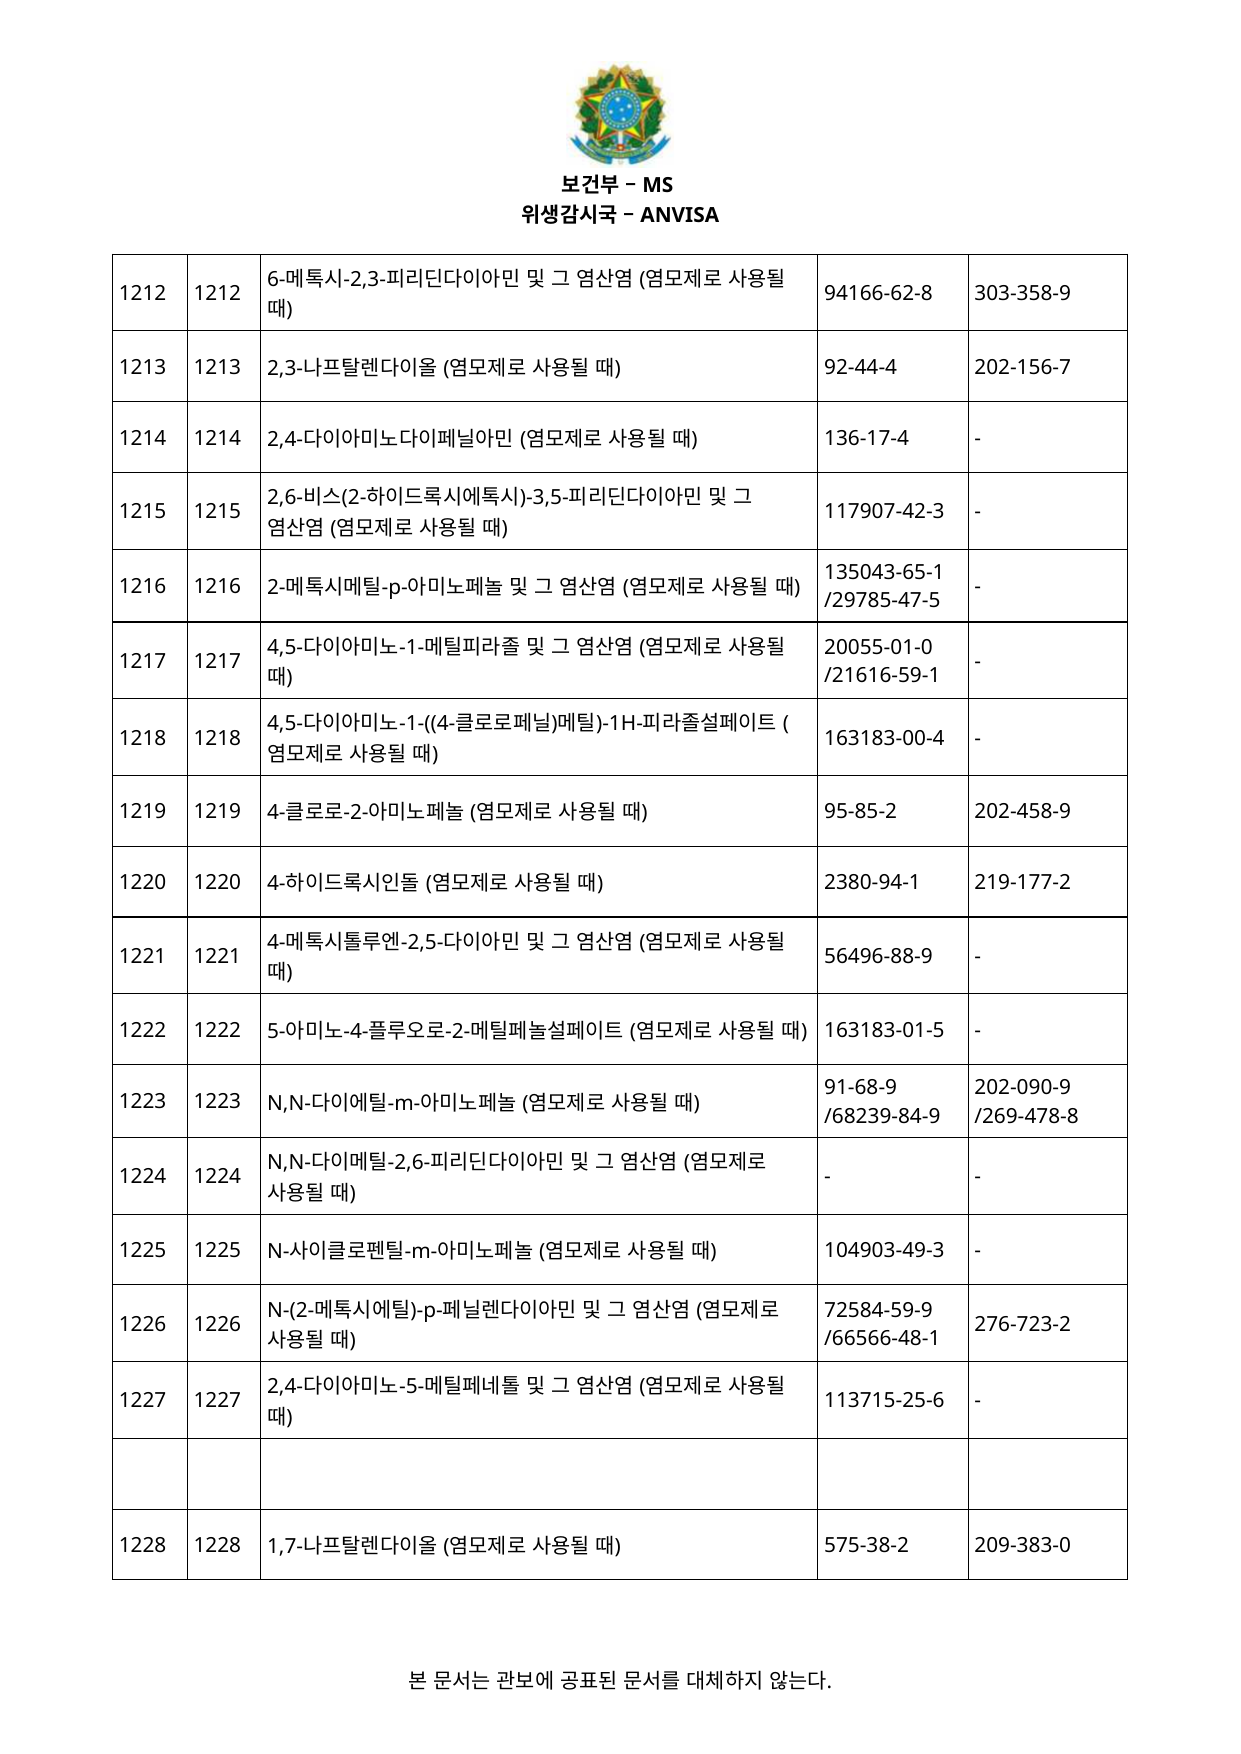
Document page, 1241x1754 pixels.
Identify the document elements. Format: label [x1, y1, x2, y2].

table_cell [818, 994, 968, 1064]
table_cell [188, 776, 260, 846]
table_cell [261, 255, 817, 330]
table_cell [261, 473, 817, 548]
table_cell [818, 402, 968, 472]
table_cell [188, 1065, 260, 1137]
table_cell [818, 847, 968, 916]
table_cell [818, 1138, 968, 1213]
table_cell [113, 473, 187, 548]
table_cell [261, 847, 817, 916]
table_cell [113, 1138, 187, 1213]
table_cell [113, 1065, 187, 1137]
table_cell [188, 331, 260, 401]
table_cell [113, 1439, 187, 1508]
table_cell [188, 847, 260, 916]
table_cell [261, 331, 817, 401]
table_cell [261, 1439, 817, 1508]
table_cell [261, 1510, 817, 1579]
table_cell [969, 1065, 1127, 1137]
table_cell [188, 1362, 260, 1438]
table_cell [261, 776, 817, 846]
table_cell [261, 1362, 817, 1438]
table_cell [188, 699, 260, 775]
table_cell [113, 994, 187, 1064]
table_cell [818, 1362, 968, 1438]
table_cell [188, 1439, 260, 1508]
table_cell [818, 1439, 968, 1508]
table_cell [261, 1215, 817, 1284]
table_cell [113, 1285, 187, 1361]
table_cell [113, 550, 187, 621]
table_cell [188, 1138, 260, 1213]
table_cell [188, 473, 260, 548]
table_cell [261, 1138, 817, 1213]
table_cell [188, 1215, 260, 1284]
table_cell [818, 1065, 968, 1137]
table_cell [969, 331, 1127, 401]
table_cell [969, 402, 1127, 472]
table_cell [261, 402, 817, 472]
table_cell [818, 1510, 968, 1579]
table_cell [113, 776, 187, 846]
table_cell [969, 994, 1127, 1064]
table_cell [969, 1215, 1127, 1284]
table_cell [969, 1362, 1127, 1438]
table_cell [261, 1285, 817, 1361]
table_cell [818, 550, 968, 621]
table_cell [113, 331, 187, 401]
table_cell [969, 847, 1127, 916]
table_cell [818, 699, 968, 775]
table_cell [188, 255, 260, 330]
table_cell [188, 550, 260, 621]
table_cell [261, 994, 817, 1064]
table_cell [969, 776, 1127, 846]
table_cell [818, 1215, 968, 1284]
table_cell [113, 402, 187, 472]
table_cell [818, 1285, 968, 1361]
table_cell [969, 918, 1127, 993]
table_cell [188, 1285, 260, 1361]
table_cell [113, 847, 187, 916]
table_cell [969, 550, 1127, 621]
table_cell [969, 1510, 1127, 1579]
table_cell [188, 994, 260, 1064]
picture [566, 61, 675, 168]
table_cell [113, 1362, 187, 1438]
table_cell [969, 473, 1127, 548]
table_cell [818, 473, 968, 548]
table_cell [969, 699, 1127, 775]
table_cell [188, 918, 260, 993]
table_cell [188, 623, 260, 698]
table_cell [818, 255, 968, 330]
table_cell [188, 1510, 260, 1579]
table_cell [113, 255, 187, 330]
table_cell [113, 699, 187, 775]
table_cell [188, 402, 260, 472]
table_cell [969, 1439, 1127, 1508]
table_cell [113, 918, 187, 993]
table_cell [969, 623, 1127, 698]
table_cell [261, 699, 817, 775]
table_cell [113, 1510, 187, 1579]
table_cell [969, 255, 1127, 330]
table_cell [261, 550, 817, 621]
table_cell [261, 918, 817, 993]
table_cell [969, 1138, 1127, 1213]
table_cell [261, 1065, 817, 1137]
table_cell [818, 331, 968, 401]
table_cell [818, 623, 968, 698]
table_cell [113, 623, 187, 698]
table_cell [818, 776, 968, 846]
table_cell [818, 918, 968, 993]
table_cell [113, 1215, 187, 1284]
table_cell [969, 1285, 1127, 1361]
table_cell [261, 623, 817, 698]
